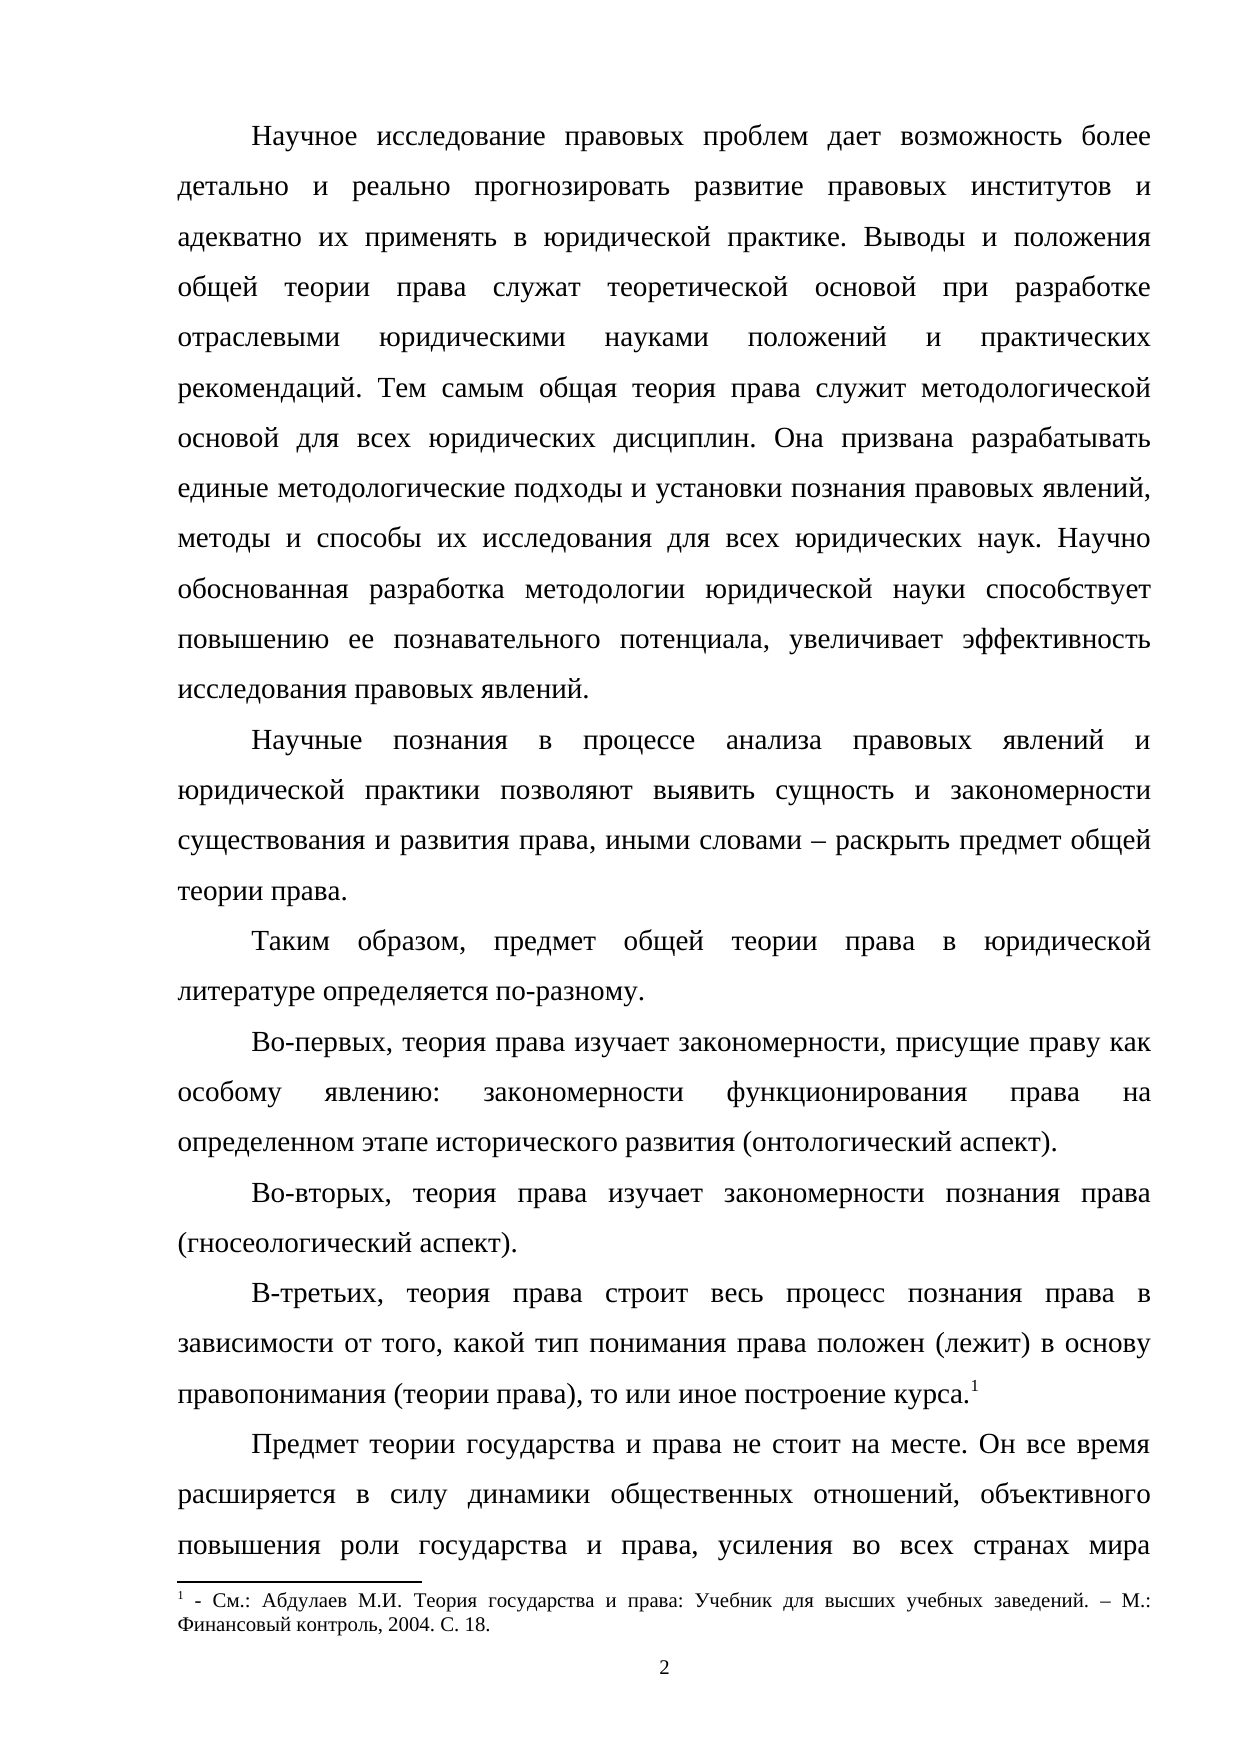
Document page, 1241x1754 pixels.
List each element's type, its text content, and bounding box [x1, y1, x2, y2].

text Во-вторых, теория права изучает закономерности познания права (гносеологический аспект). [177, 1175, 1152, 1258]
text В-третьих, теория права строит весь процесс познания права в зависимости от того, какой тип понимания права положен (лежит) в основу правопонимания (теории права), то или иное построение курса. [177, 1275, 1152, 1409]
text Научные познания в процессе анализа правовых явлений и юридической практики позволяют выявить сущность и закономерности существования и развития права, иными словами – раскрыть предмет общей теории права. [177, 722, 1152, 906]
text Таким образом, предмет общей теории права в юридической литературе определяется по-разному. [177, 923, 1152, 1007]
text Научное исследование правовых проблем дает возможность более детально и реально прогнозировать развитие правовых институтов и адекватно их применять в юридической практике. Выводы и положения общей теории права служат теоретической основой при разработке отраслевыми юридическими науками положений и практических рекомендаций. Тем самым общая теория права служит методологической основой для всех юридических дисциплин. Она призвана разрабатывать единые методологические подходы и установки познания правовых явлений, методы и способы их исследования для всех юридических наук. Научно обоснованная разработка методологии юридической науки способствует повышению ее познавательного потенциала, увеличивает эффективность исследования правовых явлений. [177, 118, 1152, 705]
text Во-первых, теория права изучает закономерности, присущие праву как особому явлению: закономерности функционирования права на определенном этапе исторического развития (онтологический аспект). [177, 1024, 1152, 1158]
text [177, 1426, 1152, 1560]
